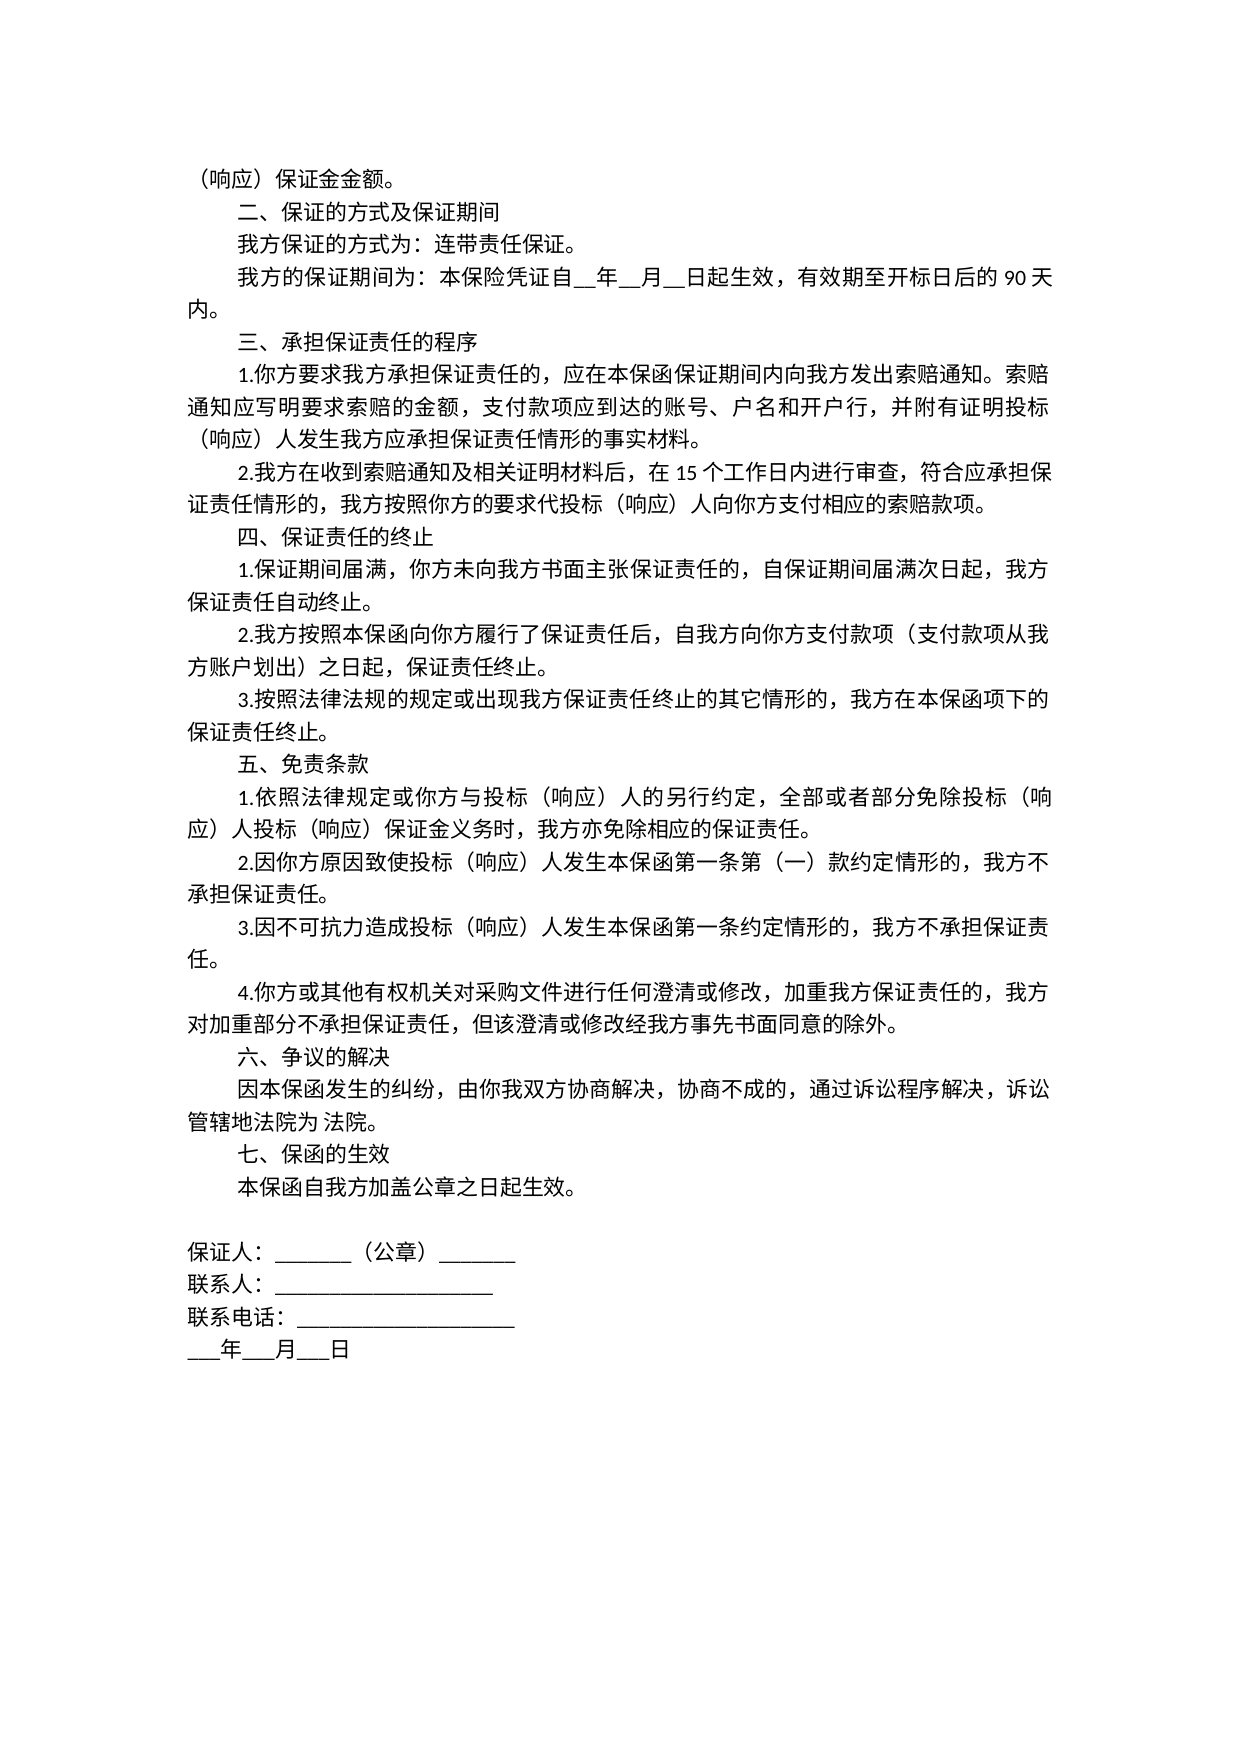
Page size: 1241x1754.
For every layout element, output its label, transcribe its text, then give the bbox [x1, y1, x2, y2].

text 1.依照法律规定或你方与投标（响应）人的另行约定，全部或者部分免除投标（响应）人投标（响应）保证金义务时，我方亦免除相应的保证责任。 [187, 779, 1053, 844]
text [187, 162, 1053, 194]
text 五、免责条款 [187, 747, 1053, 779]
text 2.我方按照本保函向你方履行了保证责任后，自我方向你方支付款项（支付款项从我方账户划出）之日起，保证责任终止。 [187, 617, 1053, 682]
text 三、承担保证责任的程序 [187, 324, 1053, 357]
text 2.我方在收到索赔通知及相关证明材料后，在15个工作日内进行审查，符合应承担保证责任情形的，我方按照你方的要求代投标（响应）人向你方支付相应的索赔款项。 [187, 454, 1053, 519]
text 我方保证的方式为：连带责任保证。 [187, 227, 1053, 259]
text 我方的保证期间为：本保险凭证自__年__月__日起生效，有效期至开标日后的90天内。 [187, 259, 1053, 324]
text 1.你方要求我方承担保证责任的，应在本保函保证期间内向我方发出索赔通知。索赔通知应写明要求索赔的金额，支付款项应到达的账号、户名和开户行，并附有证明投标（响应）人发生我方应承担保证责任情形的事实材料。 [187, 357, 1053, 454]
text 本保函自我方加盖公章之日起生效。 [187, 1169, 1053, 1202]
text 1.保证期间届满，你方未向我方书面主张保证责任的，自保证期间届满次日起，我方保证责任自动终止。 [187, 552, 1053, 617]
text 二、保证的方式及保证期间 [187, 194, 1053, 227]
text 因本保函发生的纠纷，由你我双方协商解决，协商不成的，通过诉讼程序解决，诉讼管辖地法院为 法院。 [187, 1072, 1053, 1137]
text 3.按照法律法规的规定或出现我方保证责任终止的其它情形的，我方在本保函项下的保证责任终止。 [187, 682, 1053, 747]
text 四、保证责任的终止 [187, 519, 1053, 552]
text 联系人：____________________ [187, 1267, 1053, 1299]
text 六、争议的解决 [187, 1039, 1053, 1072]
text 联系电话：____________________ [187, 1299, 1053, 1332]
text ___年___月___日 [187, 1332, 1053, 1364]
text 2.因你方原因致使投标（响应）人发生本保函第一条第（一）款约定情形的，我方不承担保证责任。 [187, 844, 1053, 909]
text 保证人：_______（公章）_______ [187, 1234, 1053, 1267]
text 七、保函的生效 [187, 1137, 1053, 1169]
text 3.因不可抗力造成投标（响应）人发生本保函第一条约定情形的，我方不承担保证责任。 [187, 909, 1053, 974]
text 4.你方或其他有权机关对采购文件进行任何澄清或修改，加重我方保证责任的，我方对加重部分不承担保证责任，但该澄清或修改经我方事先书面同意的除外。 [187, 974, 1053, 1039]
